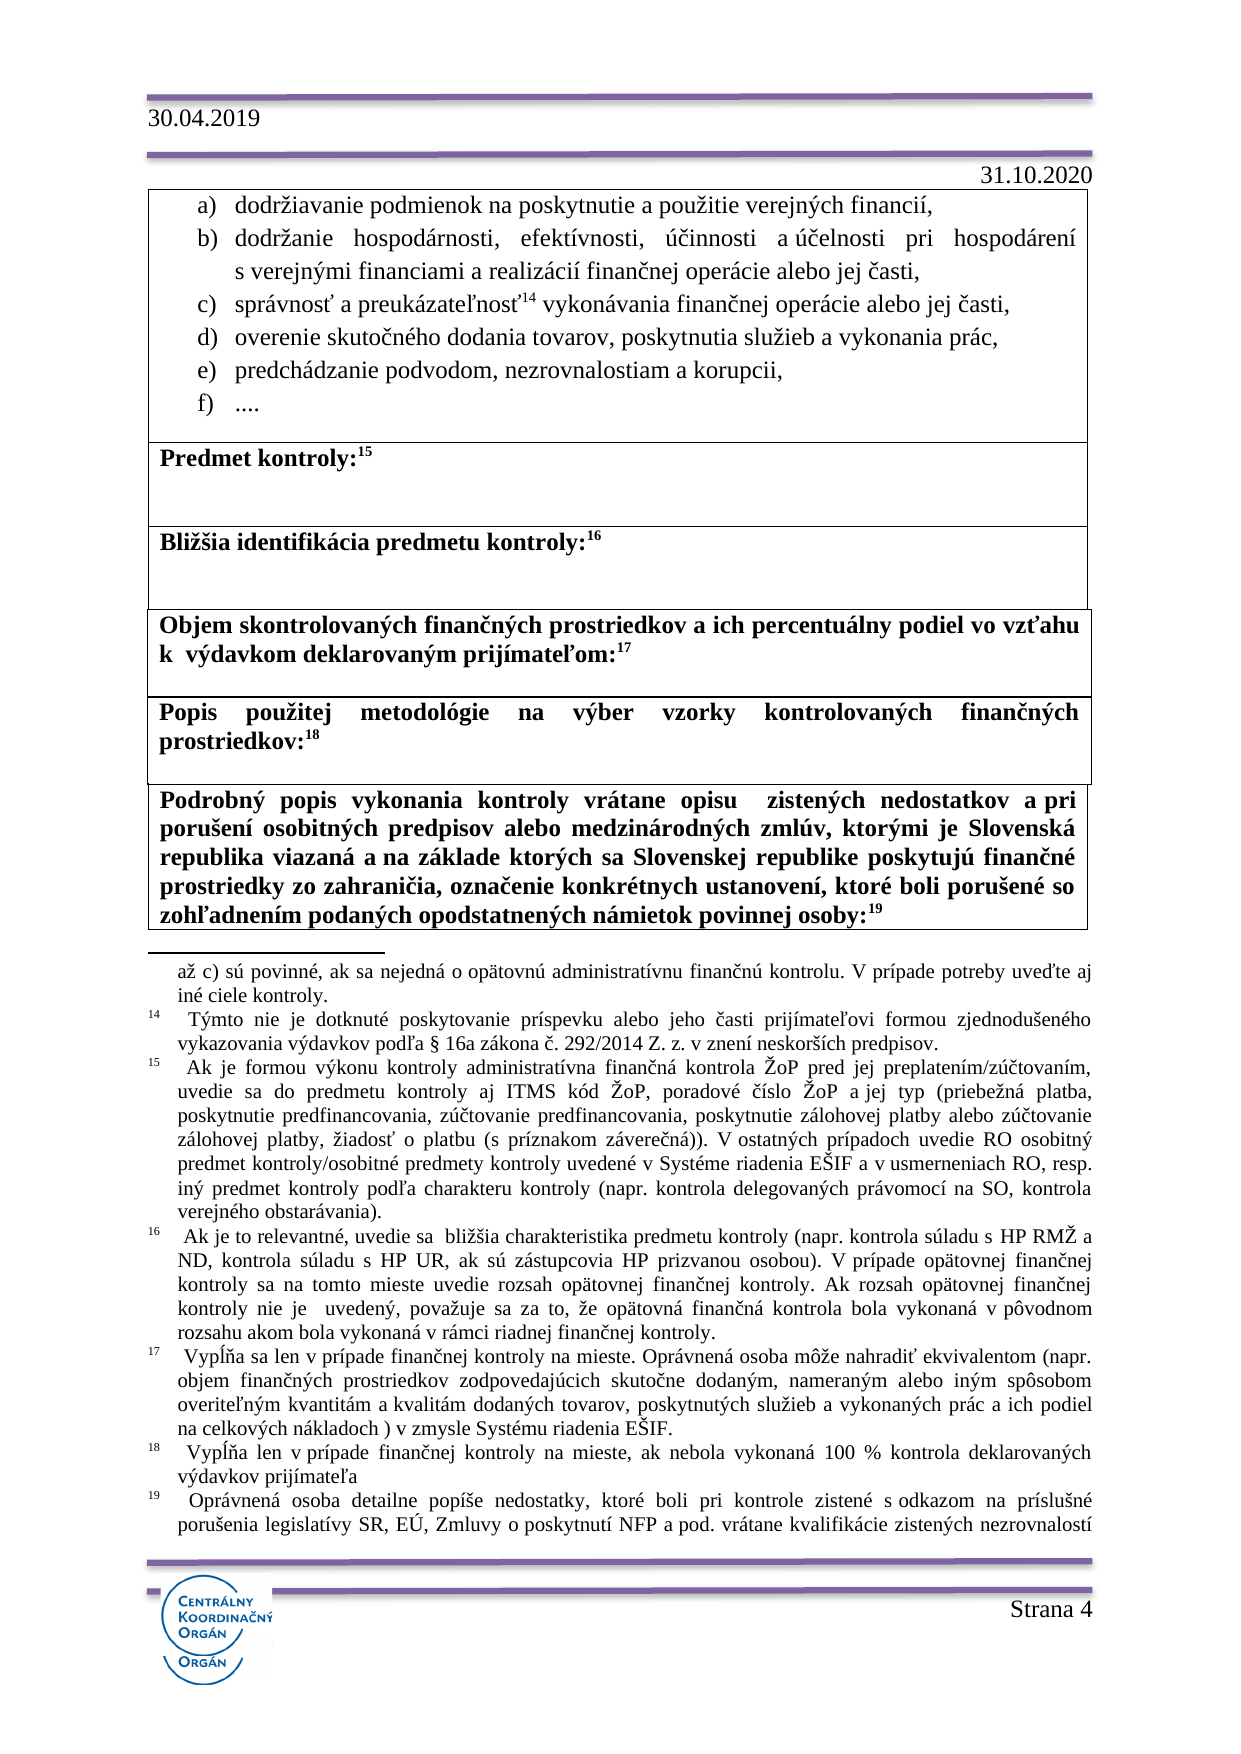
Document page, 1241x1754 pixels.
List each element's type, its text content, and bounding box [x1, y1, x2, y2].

table_cell Bližšia identifikácia predmetu kontroly: [149, 527, 1087, 609]
picture [159, 1573, 272, 1684]
table_cell Predmet kontroly: [149, 443, 1087, 526]
table_cell [148, 610, 1091, 696]
table_cell [148, 698, 1091, 784]
table_cell Cieľ kontroly: dodržiavanie podmienok na poskytnutie a použitie verejných financií, dodržanie hospodárnosti, efektívnosti, účinnosti a účelnosti pri hospodárení s verejnými financiami a realizácií finančnej operácie alebo jej časti, správnosť a preukázateľnosť vykonávania finančnej operácie alebo jej časti, overenie skutočného dodania tovarov, poskytnutia služieb a vykonania prác, predchádzanie podvodom, nezrovnalostiam a korupcii, .... [149, 190, 1087, 442]
table_cell Podrobný popis vykonania kontroly vrátane opisu zistených nedostatkov a pri porušení osobitných predpisov alebo medzinárodných zmlúv, ktorými je Slovenská republika viazaná a na základe ktorých sa Slovenskej republike poskytujú finančné prostriedky zo zahraničia, označenie konkrétnych ustanovení, ktoré boli porušené so zohľadnením podaných opodstatnených námietok povinnej osoby: [149, 785, 1087, 928]
